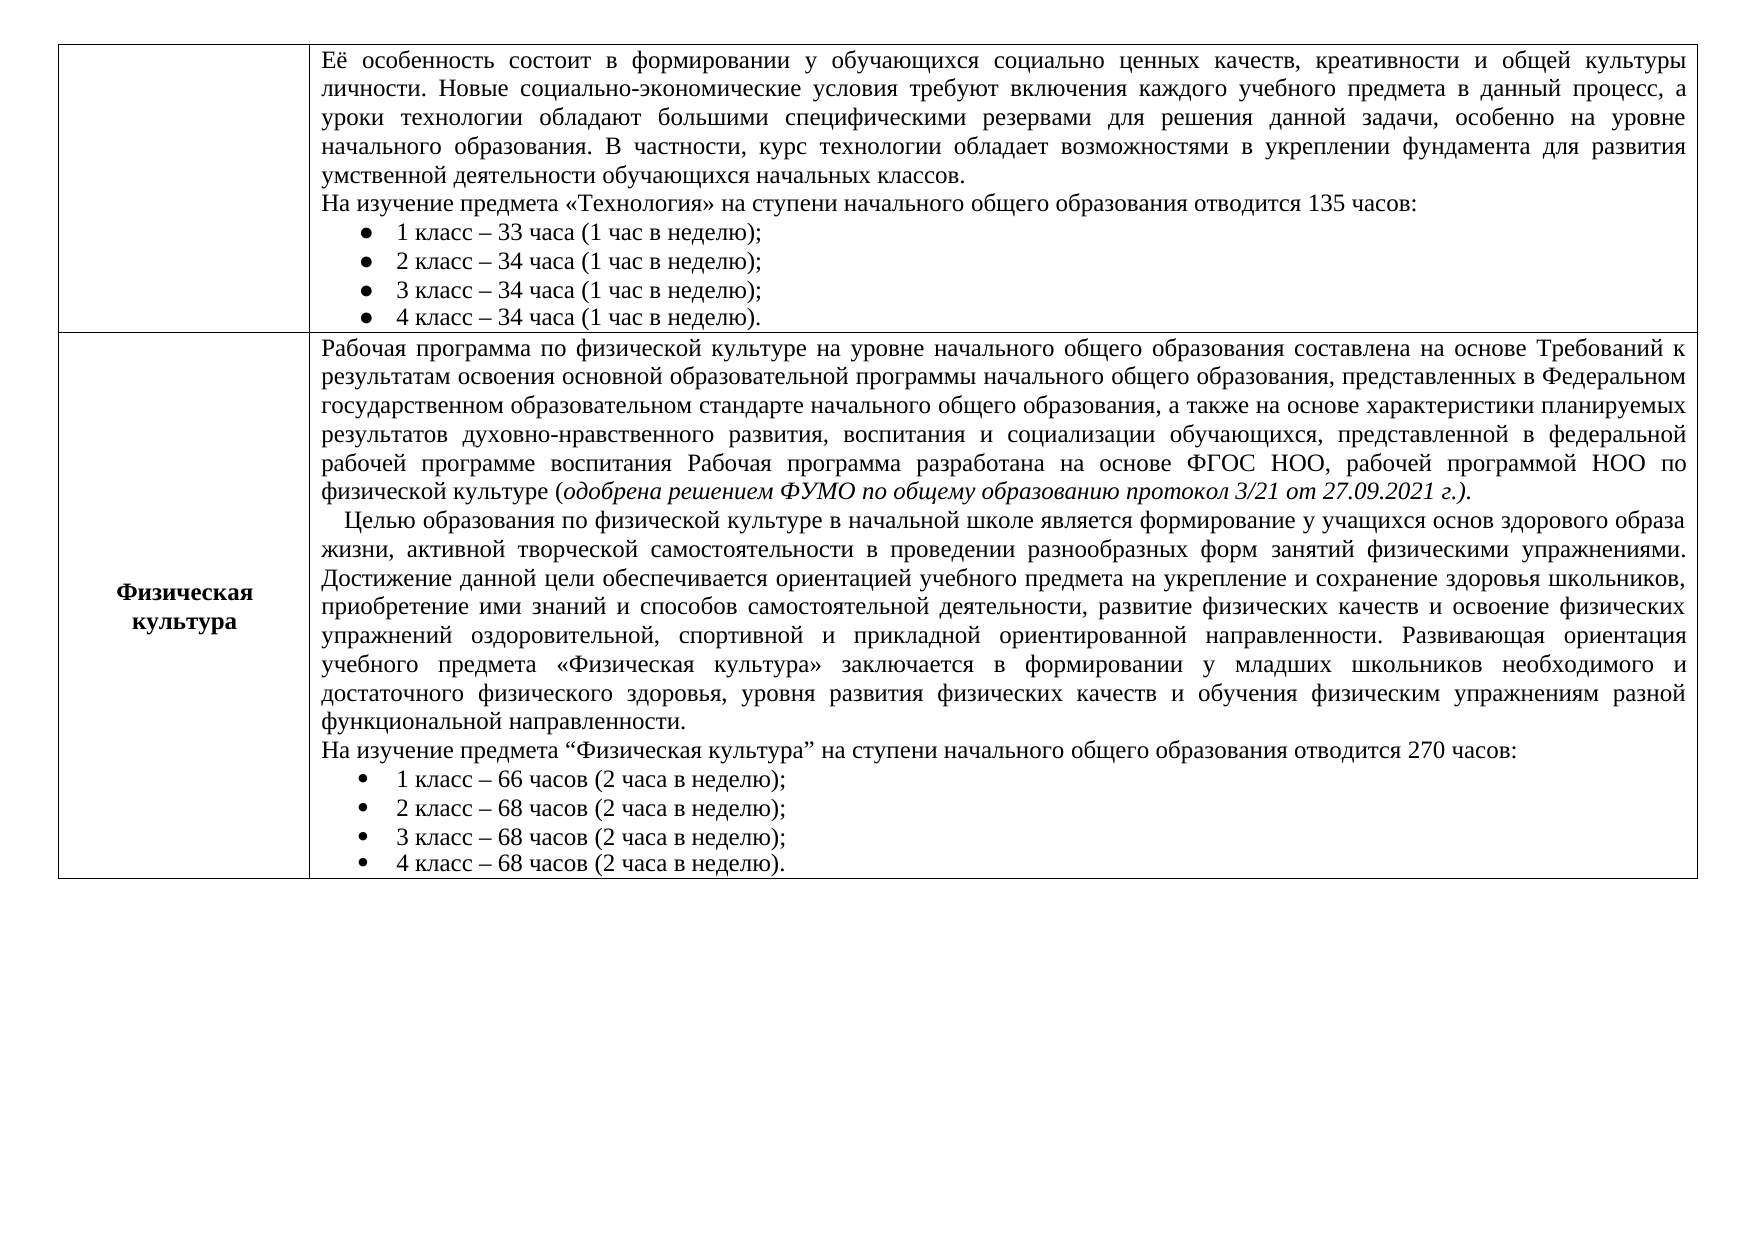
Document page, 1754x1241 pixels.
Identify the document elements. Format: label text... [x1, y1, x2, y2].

table_cell Физическая культура [59, 333, 309, 878]
table_header Её особенность состоит в формировании у обучающихся социально ценных качеств, креативности и общей культуры личности. Новые социально-экономические условия требуют включения каждого учебного предмета в данный процесс, а уроки технологии обладают большими специфическими резервами для решения данной задачи, особенно на уровне начального образования. В частности, курс технологии обладает возможностями в укреплении фундамента для развития умственной деятельности обучающихся начальных классов. На изучение предмета «Технология» на ступени начального общего образования отводится 135 часов: 1 класс – 33 часа (1 час в неделю); 2 класс – 34 часа (1 час в неделю); 3 класс – 34 часа (1 час в неделю); 4 класс – 34 часа (1 час в неделю). [310, 45, 1697, 332]
table_header [59, 45, 309, 332]
table_cell Рабочая программа по физической культуре на уровне начального общего образования составлена на основе Требований к результатам освоения основной образовательной программы начального общего образования, представленных в Федеральном государственном образовательном стандарте начального общего образования, а также на основе характеристики планируемых результатов духовно-нравственного развития, воспитания и социализации обучающихся, представленной в федеральной рабочей программе воспитания Рабочая программа разработана на основе ФГОС НОО, рабочей программой НОО по физической культуре (одобрена решением ФУМО по общему образованию протокол 3/21 от 27.09.2021 г.). Целью образования по физической культуре в начальной школе является формирование у учащихся основ здорового образа жизни, активной творческой самостоятельности в проведении разнообразных форм занятий физическими упражнениями. Достижение данной цели обеспечивается ориентацией учебного предмета на укрепление и сохранение здоровья школьников, приобретение ими знаний и способов самостоятельной деятельности, развитие физических качеств и освоение физических упражнений оздоровительной, спортивной и прикладной ориентированной направленности. Развивающая ориентация учебного предмета «Физическая культура» заключается в формировании у младших школьников необходимого и достаточного физического здоровья, уровня развития физических качеств и обучения физическим упражнениям разной функциональной направленности. На изучение предмета “Физическая культура” на ступени начального общего образования отводится 270 часов: 1 класс – 66 часов (2 часа в неделю); 2 класс – 68 часов (2 часа в неделю); 3 класс – 68 часов (2 часа в неделю); 4 класс – 68 часов (2 часа в неделю). [310, 333, 1697, 878]
